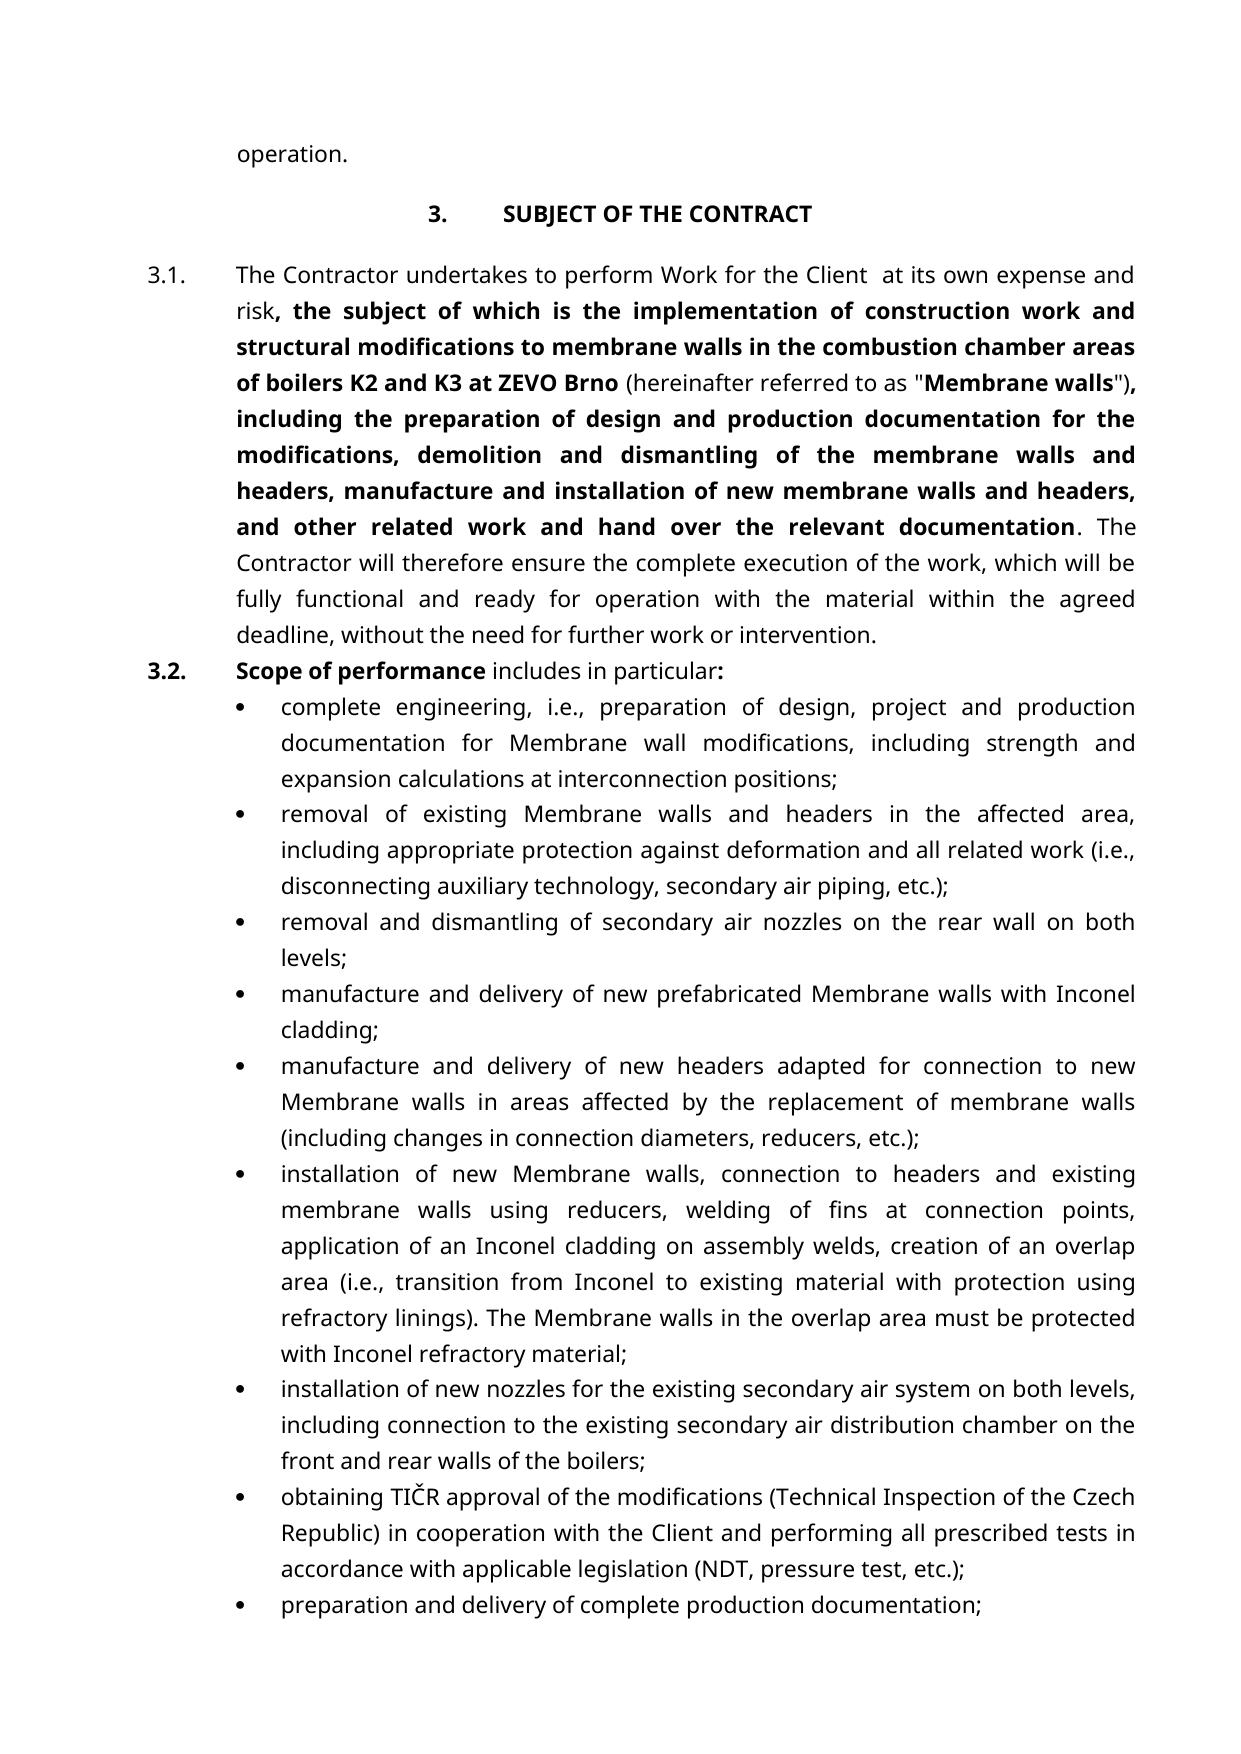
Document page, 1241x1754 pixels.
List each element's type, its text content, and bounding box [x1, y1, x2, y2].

list complete engineering, i.e., preparation of design, project and production documentation for Membrane wall modifications, including strength and expansion calculations at interconnection positions; [236, 691, 1137, 794]
list manufacture and delivery of new headers adapted for connection to new Membrane walls in areas affected by the replacement of membrane walls (including changes in connection diameters, reducers, etc.); [236, 1050, 1137, 1153]
list obtaining TIČR approval of the modifications (Technical Inspection of the Czech Republic) in cooperation with the Client and performing all prescribed tests in accordance with applicable legislation (NDT, pressure test, etc.); [236, 1481, 1137, 1584]
list installation of new Membrane walls, connection to headers and existing membrane walls using reducers, welding of fins at connection points, application of an Inconel cladding on assembly welds, creation of an overlap area (i.e., transition from Inconel to existing material with protection using refractory linings). The Membrane walls in the overlap area must be protected with Inconel refractory material; [236, 1158, 1137, 1369]
subtitle The Contractor undertakes to perform Work for the Client at its own expense and risk, the subject of which is the implementation of construction work and structural modifications to membrane walls in the combustion chamber areas of boilers K2 and K3 at ZEVO Brno (hereinafter referred to as "Membrane walls"), including the preparation of design and production documentation for the modifications, demolition and dismantling of the membrane walls and headers, manufacture and installation of new membrane walls and headers, and other related work and hand over the relevant documentation. The Contractor will therefore ensure the complete execution of the work, which will be fully functional and ready for operation with the material within the agreed deadline, without the need for further work or intervention. [147, 259, 1137, 650]
list installation of new nozzles for the existing secondary air system on both levels, including connection to the existing secondary air distribution chamber on the front and rear walls of the boilers; [236, 1373, 1137, 1477]
subtitle SUBJECT OF THE CONTRACT [103, 198, 1137, 230]
list Scope of performance includes in particular: [147, 655, 1137, 686]
list removal of existing Membrane walls and headers in the affected area, including appropriate protection against deformation and all related work (i.e., disconnecting auxiliary technology, secondary air piping, etc.); [236, 798, 1137, 902]
list preparation and delivery of complete production documentation; [236, 1589, 1137, 1620]
list manufacture and delivery of new prefabricated Membrane walls with Inconel cladding; [236, 978, 1137, 1045]
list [147, 137, 1137, 169]
list removal and dismantling of secondary air nozzles on the rear wall on both levels; [236, 906, 1137, 973]
